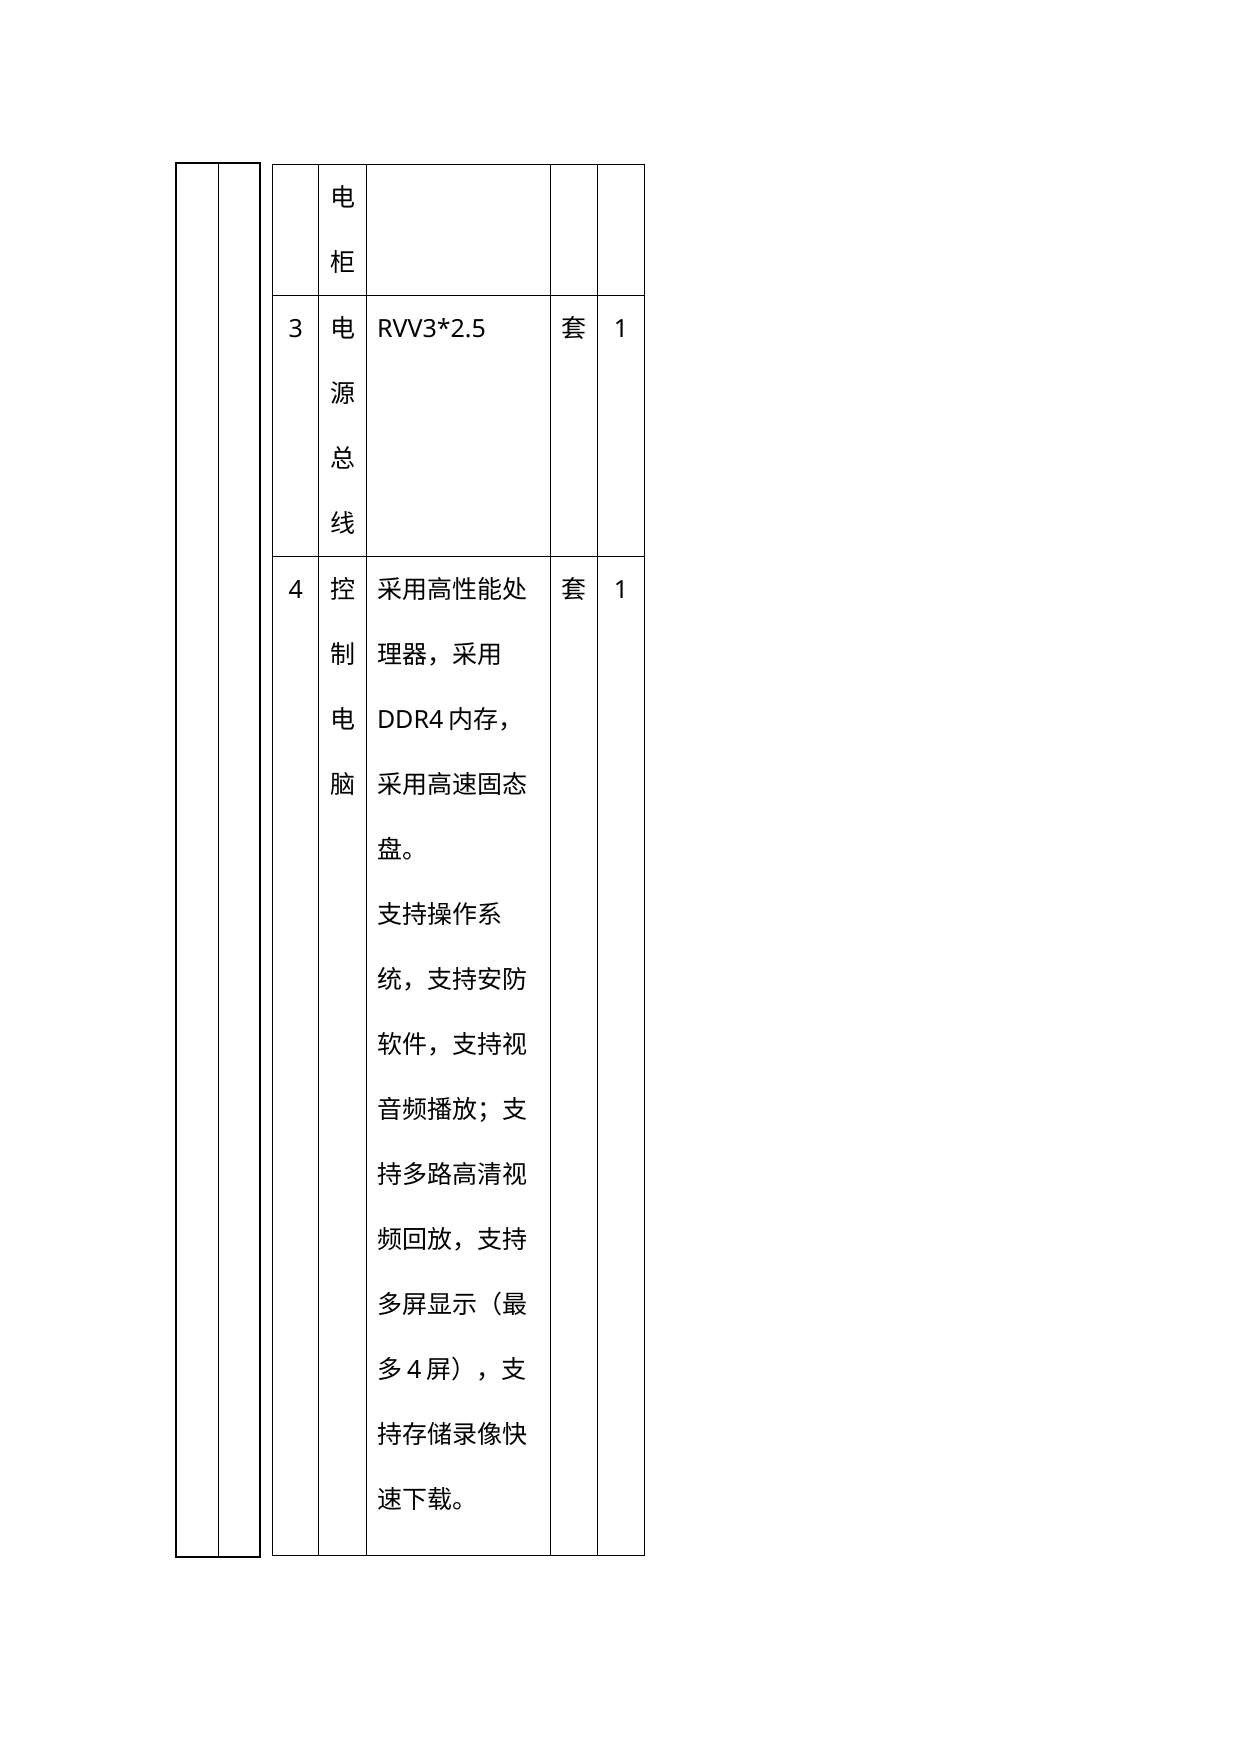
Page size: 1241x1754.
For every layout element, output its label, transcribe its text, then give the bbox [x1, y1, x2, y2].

table_cell [219, 164, 259, 1556]
table_cell 1 [177, 164, 218, 1556]
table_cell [261, 162, 1064, 1556]
